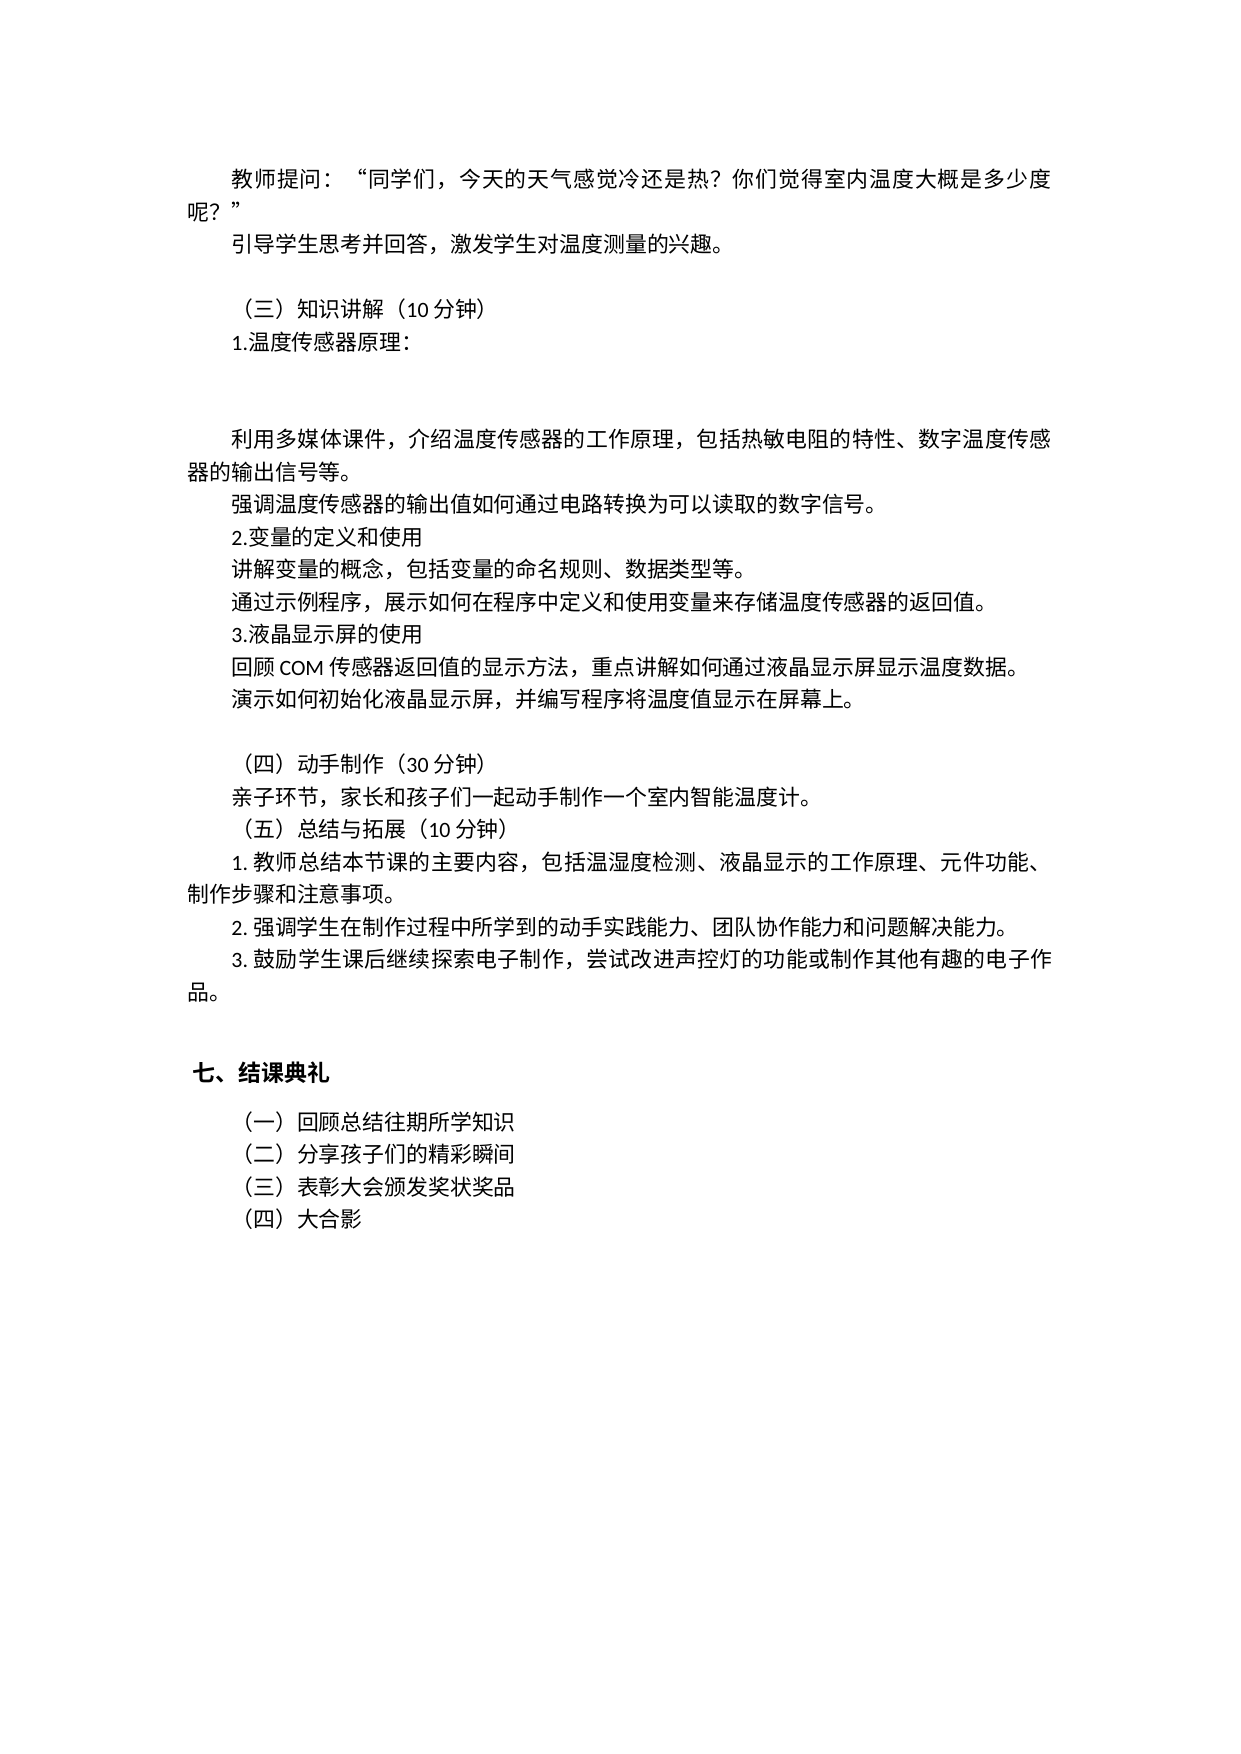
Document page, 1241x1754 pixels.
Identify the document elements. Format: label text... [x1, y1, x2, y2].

list 教师提问：“同学们，今天的天气感觉冷还是热？你们觉得室内温度大概是多少度呢？” [187, 162, 1053, 227]
text 回顾COM 传感器返回值的显示方法，重点讲解如何通过液晶显示屏显示温度数据。 [187, 649, 1053, 682]
text 3. 鼓励学生课后继续探索电子制作，尝试改进声控灯的功能或制作其他有趣的电子作品。 [187, 942, 1053, 1007]
text 七、结课典礼 [187, 1039, 1053, 1104]
text （四）大合影 [187, 1202, 1053, 1234]
text 演示如何初始化液晶显示屏，并编写程序将温度值显示在屏幕上。 [187, 682, 1053, 714]
text （三）表彰大会颁发奖状奖品 [187, 1169, 1053, 1202]
list 引导学生思考并回答，激发学生对温度测量的兴趣。 [187, 227, 1053, 259]
text （二）分享孩子们的精彩瞬间 [187, 1137, 1053, 1169]
text 2. 强调学生在制作过程中所学到的动手实践能力、团队协作能力和问题解决能力。 [187, 909, 1053, 942]
text 亲子环节，家长和孩子们一起动手制作一个室内智能温度计。 [187, 779, 1053, 812]
list 动手制作（30分钟） [187, 747, 1053, 779]
text 1. 教师总结本节课的主要内容，包括温湿度检测、液晶显示的工作原理、元件功能、制作步骤和注意事项。 [187, 844, 1053, 909]
text 3.液晶显示屏的使用 [187, 617, 1053, 649]
text （三）知识讲解（10分钟） [187, 292, 1053, 324]
text 利用多媒体课件，介绍温度传感器的工作原理，包括热敏电阻的特性、数字温度传感器的输出信号等。 [187, 422, 1053, 487]
text （一）回顾总结往期所学知识 [187, 1104, 1053, 1137]
text 2.变量的定义和使用 [187, 519, 1053, 552]
list 总结与拓展（10分钟） [187, 812, 1053, 844]
text 通过示例程序，展示如何在程序中定义和使用变量来存储温度传感器的返回值。 [187, 584, 1053, 617]
text 强调温度传感器的输出值如何通过电路转换为可以读取的数字信号。 [187, 487, 1053, 519]
text 讲解变量的概念，包括变量的命名规则、数据类型等。 [187, 552, 1053, 584]
text 1.温度传感器原理： [187, 324, 1053, 357]
